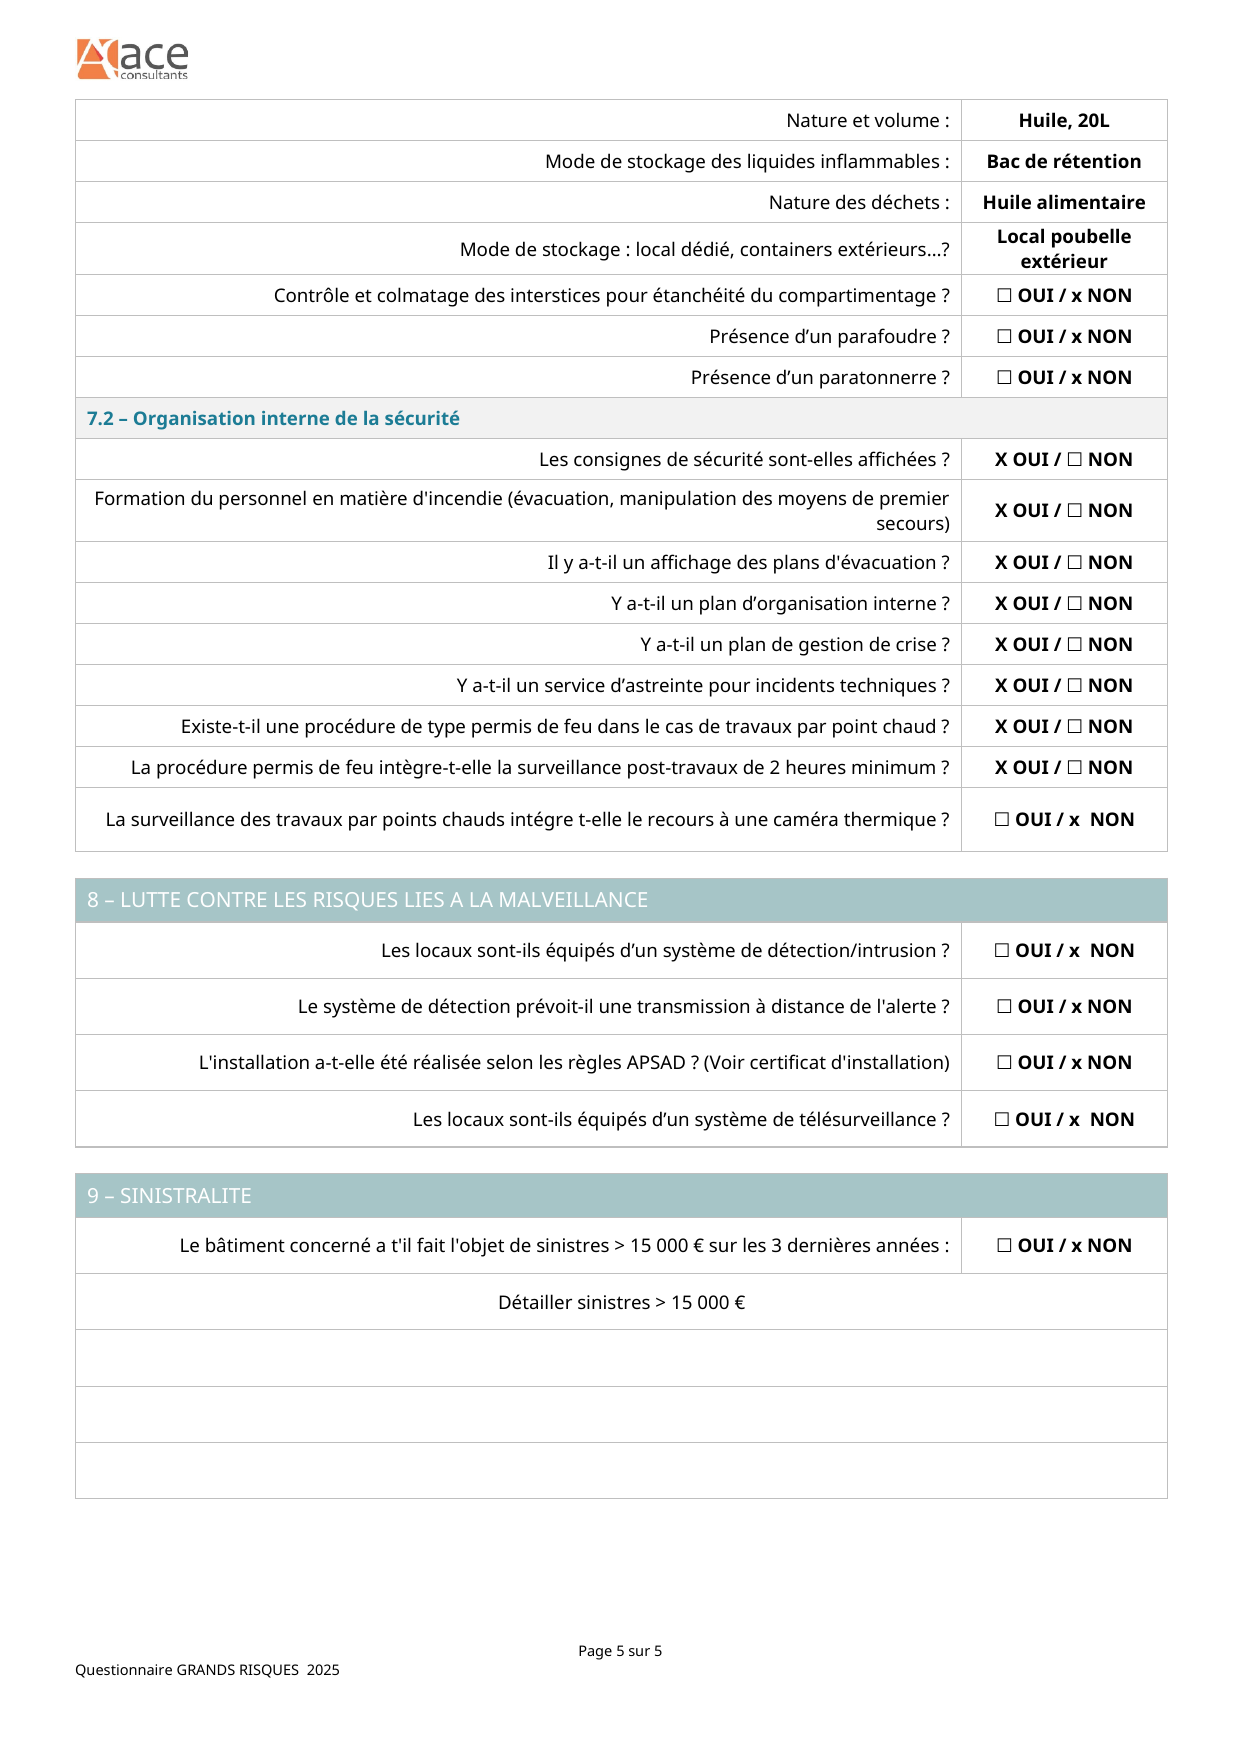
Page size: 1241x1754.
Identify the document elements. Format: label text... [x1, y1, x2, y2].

table_cell Présence d’un paratonnerre ? [76, 357, 961, 397]
table_cell OUI / x NON [962, 275, 1167, 315]
table_cell Bac de rétention [962, 141, 1167, 181]
table_cell X OUI / NON [962, 583, 1167, 623]
table_cell OUI / x NON [962, 923, 1167, 978]
table_cell Le bâtiment concerné a t'il fait l'objet de sinistres > 15 000 € sur les 3 dernières années : [76, 1218, 961, 1273]
table_cell Présence d’un parafoudre ? [76, 316, 961, 356]
table_header 8 – LUTTE CONTRE LES RISQUES LIES A LA MALVEILLANCE [76, 879, 1167, 921]
table_cell X OUI / NON [962, 747, 1167, 787]
table_cell Il y a-t-il un affichage des plans d'évacuation ? [76, 542, 961, 582]
table_cell X OUI / NON [962, 706, 1167, 746]
table_cell X OUI / NON [962, 542, 1167, 582]
table_cell Local poubelle extérieur [962, 223, 1167, 274]
table_cell La procédure permis de feu intègre-t-elle la surveillance post-travaux de 2 heures minimum ? [76, 747, 961, 787]
table_cell Les locaux sont-ils équipés d’un système de télésurveillance ? [76, 1091, 961, 1146]
table_cell OUI / x NON [962, 316, 1167, 356]
table_cell [76, 1443, 1167, 1498]
table_cell Les consignes de sécurité sont-elles affichées ? [76, 439, 961, 479]
table_cell Y a-t-il un service d’astreinte pour incidents techniques ? [76, 665, 961, 705]
table_cell X OUI / NON [962, 624, 1167, 664]
table_cell La surveillance des travaux par points chauds intégre t-elle le recours à une caméra thermique ? [76, 788, 961, 851]
table_cell Y a-t-il un plan de gestion de crise ? [76, 624, 961, 664]
picture [75, 37, 189, 81]
table_cell Huile, 20L [962, 100, 1167, 140]
table_cell Mode de stockage des liquides inflammables : [76, 141, 961, 181]
table_cell Les locaux sont-ils équipés d’un système de détection/intrusion ? [76, 923, 961, 978]
table_cell L'installation a-t-elle été réalisée selon les règles APSAD ? (Voir certificat d'installation) [76, 1035, 961, 1090]
table_cell Détailler sinistres > 15 000 € [76, 1274, 1167, 1329]
table_cell 7.2 – Organisation interne de la sécurité [76, 398, 1167, 438]
table_cell X OUI / NON [962, 665, 1167, 705]
table_cell Huile alimentaire [962, 182, 1167, 222]
table_cell OUI / x NON [962, 788, 1167, 851]
table_cell [76, 1330, 1167, 1386]
table_header 9 – SINISTRALITE [76, 1174, 1167, 1217]
table_cell Contrôle et colmatage des interstices pour étanchéité du compartimentage ? [76, 275, 961, 315]
table_cell Y a-t-il un plan d’organisation interne ? [76, 583, 961, 623]
table_cell OUI / x NON [962, 1035, 1167, 1090]
table_cell Mode de stockage : local dédié, containers extérieurs…? [76, 223, 961, 274]
table_cell Nature et volume : [76, 100, 961, 140]
table_cell OUI / x NON [962, 1218, 1167, 1273]
table_cell Existe-t-il une procédure de type permis de feu dans le cas de travaux par point chaud ? [76, 706, 961, 746]
table_cell [76, 1387, 1167, 1442]
table_cell Le système de détection prévoit-il une transmission à distance de l'alerte ? [76, 979, 961, 1034]
table_cell OUI / x NON [962, 1091, 1167, 1146]
table_cell Nature des déchets : [76, 182, 961, 222]
table_cell Formation du personnel en matière d'incendie (évacuation, manipulation des moyens de premier secours) [76, 480, 961, 541]
table_cell OUI / x NON [962, 357, 1167, 397]
table_cell X OUI / NON [962, 439, 1167, 479]
table_cell X OUI / NON [962, 480, 1167, 541]
table_cell OUI / x NON [962, 979, 1167, 1034]
